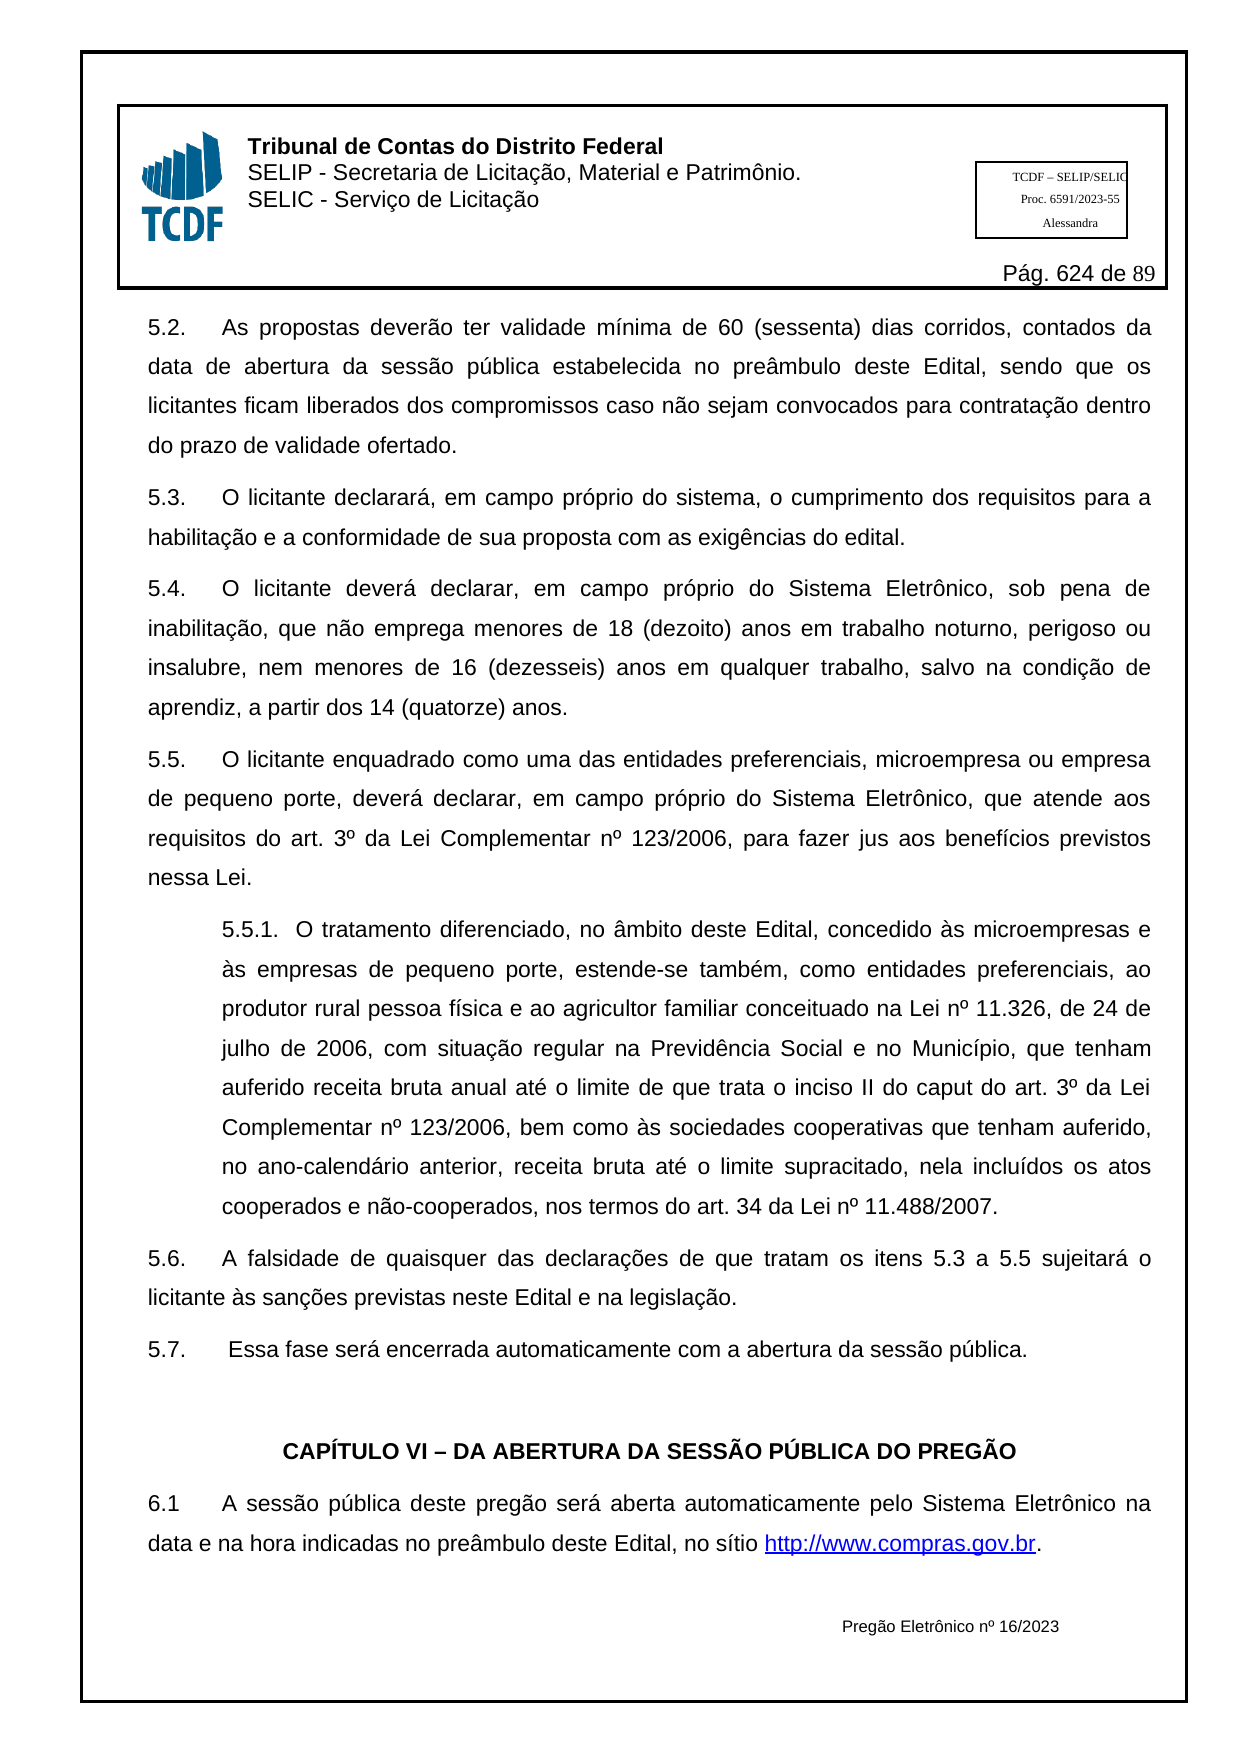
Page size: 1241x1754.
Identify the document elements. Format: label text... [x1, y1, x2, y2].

text 5.2. As propostas deverão ter validade mínima de 60 (sessenta) dias corridos, contados da data de abertura da sessão pública estabelecida no preâmbulo deste Edital, sendo que os licitantes ficam liberados dos compromissos caso não sejam convocados para contratação dentro do prazo de validade ofertado. [148, 313, 1152, 458]
text 5.5. O licitante enquadrado como uma das entidades preferenciais, microempresa ou empresa de pequeno porte, deverá declarar, em campo próprio do Sistema Eletrônico, que atende aos requisitos do art. 3º da Lei Complementar nº 123/2006, para fazer jus aos benefícios previstos nessa Lei. [148, 746, 1152, 891]
text 6.1 A sessão pública deste pregão será aberta automaticamente pelo Sistema Eletrônico na data e na hora indicadas no preâmbulo deste Edital, no sítio http://www.compras.gov.br. [148, 1490, 1152, 1556]
text 5.3. O licitante declarará, em campo próprio do sistema, o cumprimento dos requisitos para a habilitação e a conformidade de sua proposta com as exigências do edital. [148, 484, 1152, 550]
text 5.4. O licitante deverá declarar, em campo próprio do Sistema Eletrônico, sob pena de inabilitação, que não emprega menores de 18 (dezoito) anos em trabalho noturno, perigoso ou insalubre, nem menores de 16 (dezesseis) anos em qualquer trabalho, salvo na condição de aprendiz, a partir dos 14 (quatorze) anos. [148, 575, 1152, 720]
text 5.7. Essa fase será encerrada automaticamente com a abertura da sessão pública. [148, 1336, 1152, 1362]
text Capítulo VI – DA abertura da SESSÃO PÚBLICA do pregão [148, 1438, 1152, 1464]
text 5.6. A falsidade de quaisquer das declarações de que tratam os itens 5.3 a 5.5 sujeitará o licitante às sanções previstas neste Edital e na legislação. [148, 1244, 1152, 1310]
picture [127, 129, 237, 244]
text 5.5.1. O tratamento diferenciado, no âmbito deste Edital, concedido às microempresas e às empresas de pequeno porte, estende-se também, como entidades preferenciais, ao produtor rural pessoa física e ao agricultor familiar conceituado na Lei nº 11.326, de 24 de julho de 2006, com situação regular na Previdência Social e no Município, que tenham auferido receita bruta anual até o limite de que trata o inciso II do caput do art. 3º da Lei Complementar nº 123/2006, bem como às sociedades cooperativas que tenham auferido, no ano-calendário anterior, receita bruta até o limite supracitado, nela incluídos os atos cooperados e não-cooperados, nos termos do art. 34 da Lei nº 11.488/2007. [222, 916, 1152, 1219]
